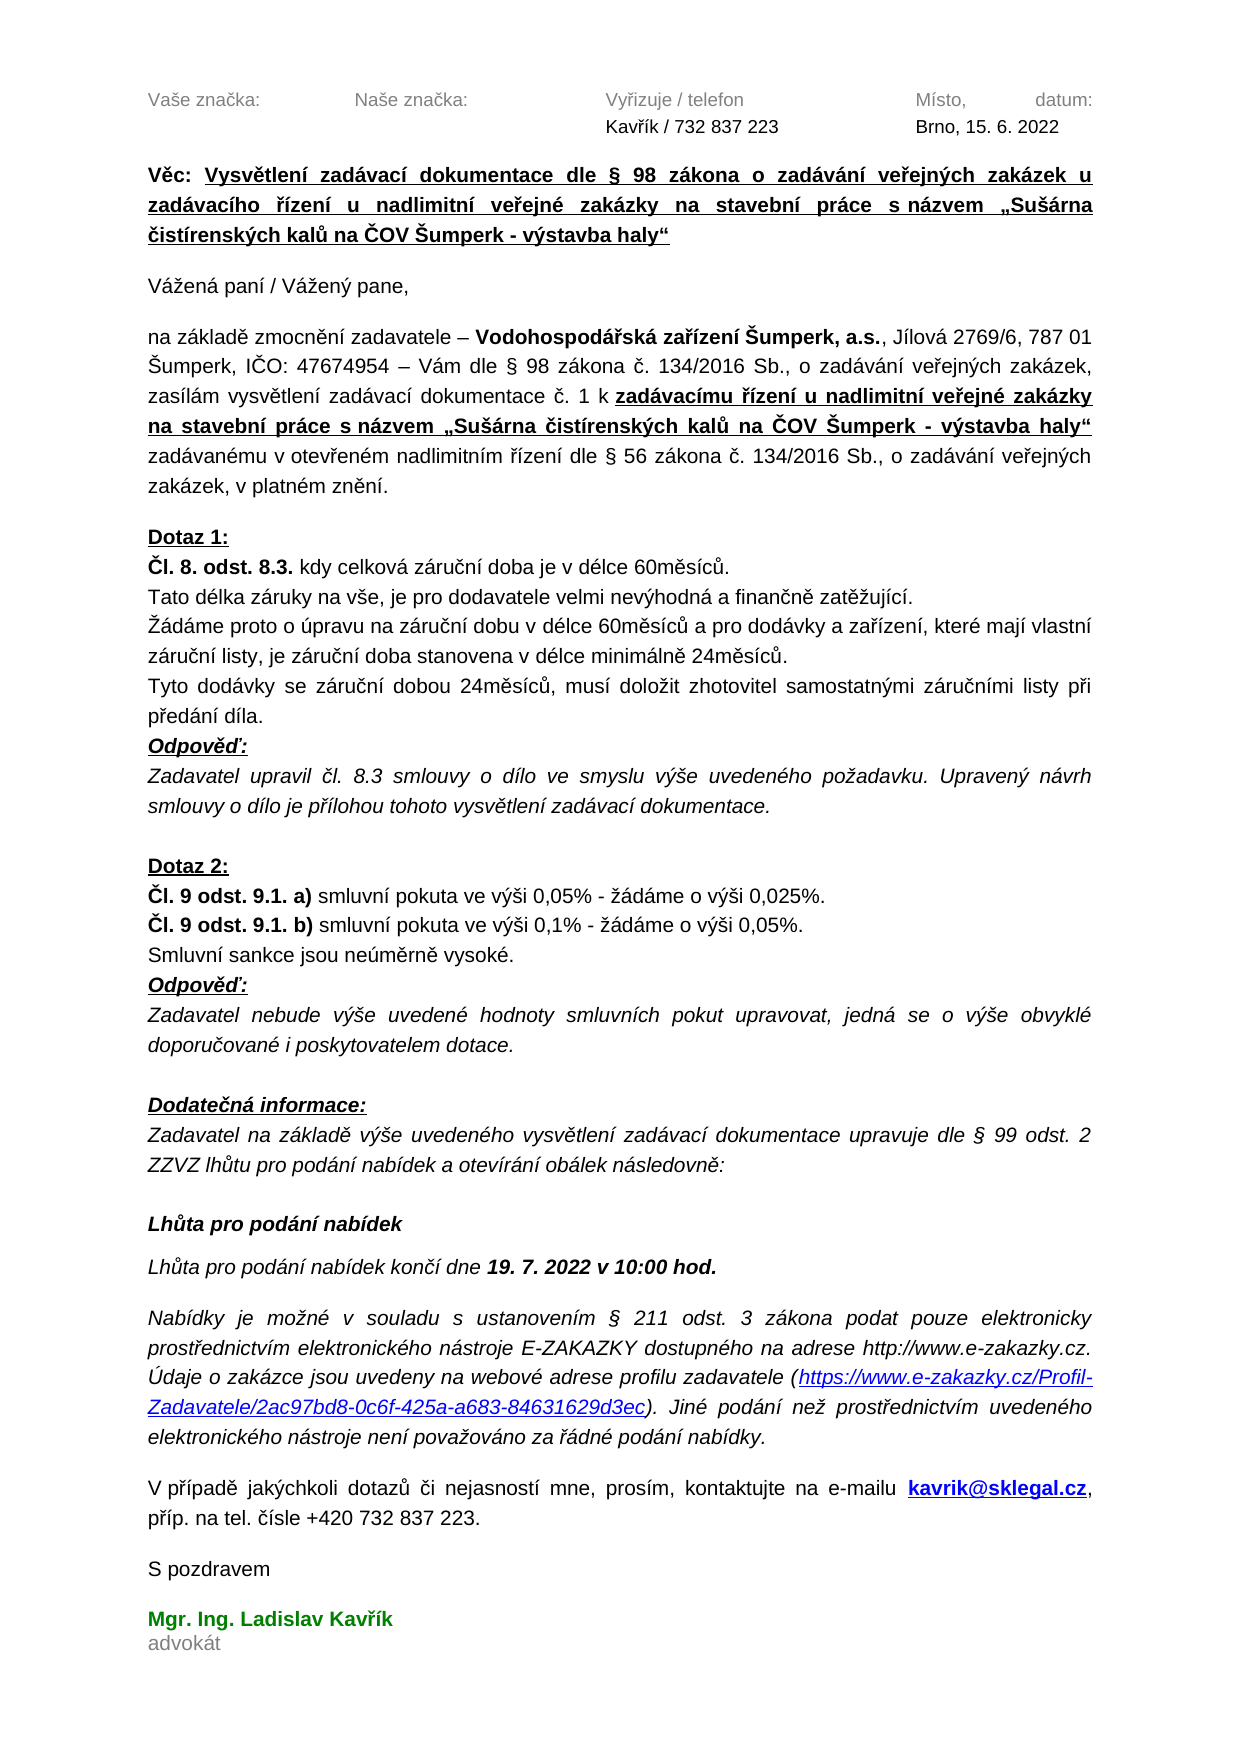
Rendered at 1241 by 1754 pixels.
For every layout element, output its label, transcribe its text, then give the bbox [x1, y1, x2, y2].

text Čl. 8. odst. 8.3. kdy celková záruční doba je v délce 60měsíců. [148, 554, 1093, 578]
text Nabídky je možné v souladu s ustanovením § 211 odst. 3 zákona podat pouze elektronicky prostřednictvím elektronického nástroje E-ZAKAZKY dostupného na adrese http://www.e-zakazky.cz. Údaje o zakázce jsou uvedeny na webové adrese profilu zadavatele (https://www.e-zakazky.cz/Profil-Zadavatele/2ac97bd8-0c6f-425a-a683-84631629d3ec). Jiné podání než prostřednictvím uvedeného elektronického nástroje není považováno za řádné podání nabídky. [148, 1305, 1093, 1449]
text Zadavatel upravil čl. 8.3 smlouvy o dílo ve smyslu výše uvedeného požadavku. Upravený návrh smlouvy o dílo je přílohou tohoto vysvětlení zadávací dokumentace. [148, 764, 1093, 818]
text Smluvní sankce jsou neúměrně vysoké. [148, 943, 1093, 967]
text Lhůta pro podání nabídek [148, 1212, 1093, 1236]
text Dodatečná informace: [148, 1093, 1093, 1117]
text Vážená paní / Vážený pane, [148, 274, 1093, 298]
text Odpověď: [148, 734, 1093, 758]
text Lhůta pro podání nabídek končí dne 19. 7. 2022 v 10:00 hod. [148, 1255, 1093, 1279]
text Čl. 9 odst. 9.1. a) smluvní pokuta ve výši 0,05% - žádáme o výši 0,025%. [148, 883, 1093, 907]
text Věc: Vysvětlení zadávací dokumentace dle § 98 zákona o zadávání veřejných zakázek u zadávacího řízení u nadlimitní veřejné zakázky na stavební práce s názvem „Sušárna čistírenských kalů na ČOV Šumperk - výstavba haly“ [148, 215, 1093, 247]
text Věc: Vysvětlení zadávací dokumentace dle § 98 zákona o zadávání veřejných zakázek u zadávacího řízení u nadlimitní veřejné zakázky na stavební práce s názvem „Sušárna čistírenských kalů na ČOV Šumperk - výstavba haly“ [148, 163, 1093, 214]
text Tyto dodávky se záruční dobou 24měsíců, musí doložit zhotovitel samostatnými záručními listy při předání díla. [148, 674, 1093, 728]
text Zadavatel na základě výše uvedeného vysvětlení zadávací dokumentace upravuje dle § 99 odst. 2 ZZVZ lhůtu pro podání nabídek a otevírání obálek následovně: [148, 1123, 1093, 1176]
text Mgr. Ing. Ladislav Kavřík [148, 1607, 1093, 1631]
text S pozdravem [148, 1556, 1093, 1580]
text Žádáme proto o úpravu na záruční dobu v délce 60měsíců a pro dodávky a zařízení, které mají vlastní záruční listy, je záruční doba stanovena v délce minimálně 24měsíců. [148, 614, 1093, 668]
text Odpověď: [148, 973, 1093, 997]
text Dotaz 2: [148, 853, 1093, 877]
text Dotaz 1: [148, 525, 1093, 549]
text advokát [148, 1631, 1093, 1655]
text na základě zmocnění zadavatele – Vodohospodářská zařízení Šumperk, a.s., Jílová 2769/6, 787 01 Šumperk, IČO: 47674954 – Vám dle § 98 zákona č. 134/2016 Sb., o zadávání veřejných zakázek, zasílám vysvětlení zadávací dokumentace č. 1 k zadávacímu řízení u nadlimitní veřejné zakázky na stavební práce s názvem „Sušárna čistírenských kalů na ČOV Šumperk - výstavba haly“ zadávanému v otevřeném nadlimitním řízení dle § 56 zákona č. 134/2016 Sb., o zadávání veřejných zakázek, v platném znění. [148, 324, 1093, 498]
text Zadavatel nebude výše uvedené hodnoty smluvních pokut upravovat, jedná se o výše obvyklé doporučované i poskytovatelem dotace. [148, 1003, 1093, 1057]
text Čl. 9 odst. 9.1. b) smluvní pokuta ve výši 0,1% - žádáme o výši 0,05%. [148, 913, 1093, 937]
text V případě jakýchkoli dotazů či nejasností mne, prosím, kontaktujte na e-mailu kavrik@sklegal.cz, příp. na tel. čísle +420 732 837 223. [148, 1476, 1093, 1529]
text Vaše značka: Naše značka: Vyřizuje / telefon Místo, datum: Kavřík / 732 837 223 Brno, 15. 6. 2022 [148, 89, 1093, 137]
text Tato délka záruky na vše, je pro dodavatele velmi nevýhodná a finančně zatěžující. [148, 584, 1093, 608]
